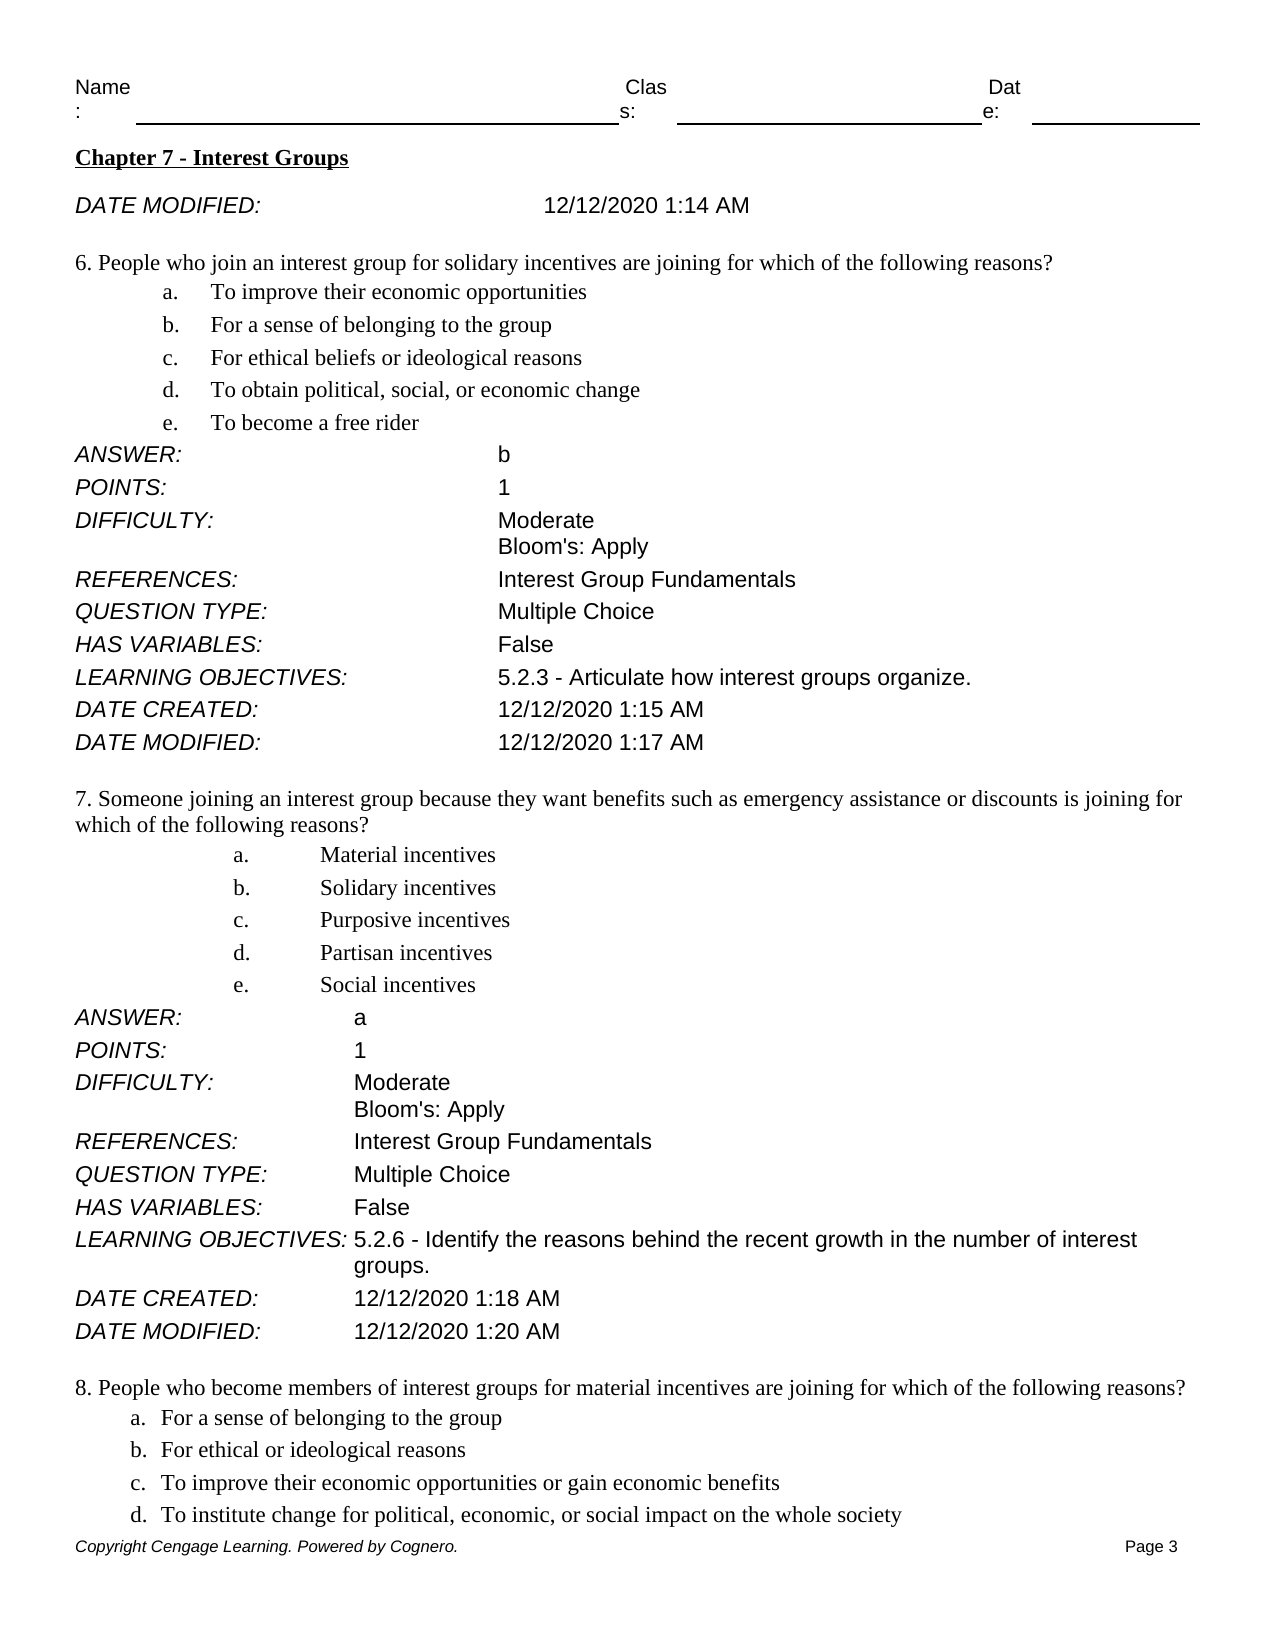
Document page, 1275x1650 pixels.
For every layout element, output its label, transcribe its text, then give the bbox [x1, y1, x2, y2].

table_header 7. Someone joining an interest group because they want benefits such as emergency assistance or discounts is joining for which of the following reasons? [75, 785, 1200, 1347]
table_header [75, 1374, 1200, 1531]
table_header 6. People who join an interest group for solidary incentives are joining for which of the following reasons? [75, 249, 1200, 758]
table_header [75, 189, 1200, 222]
